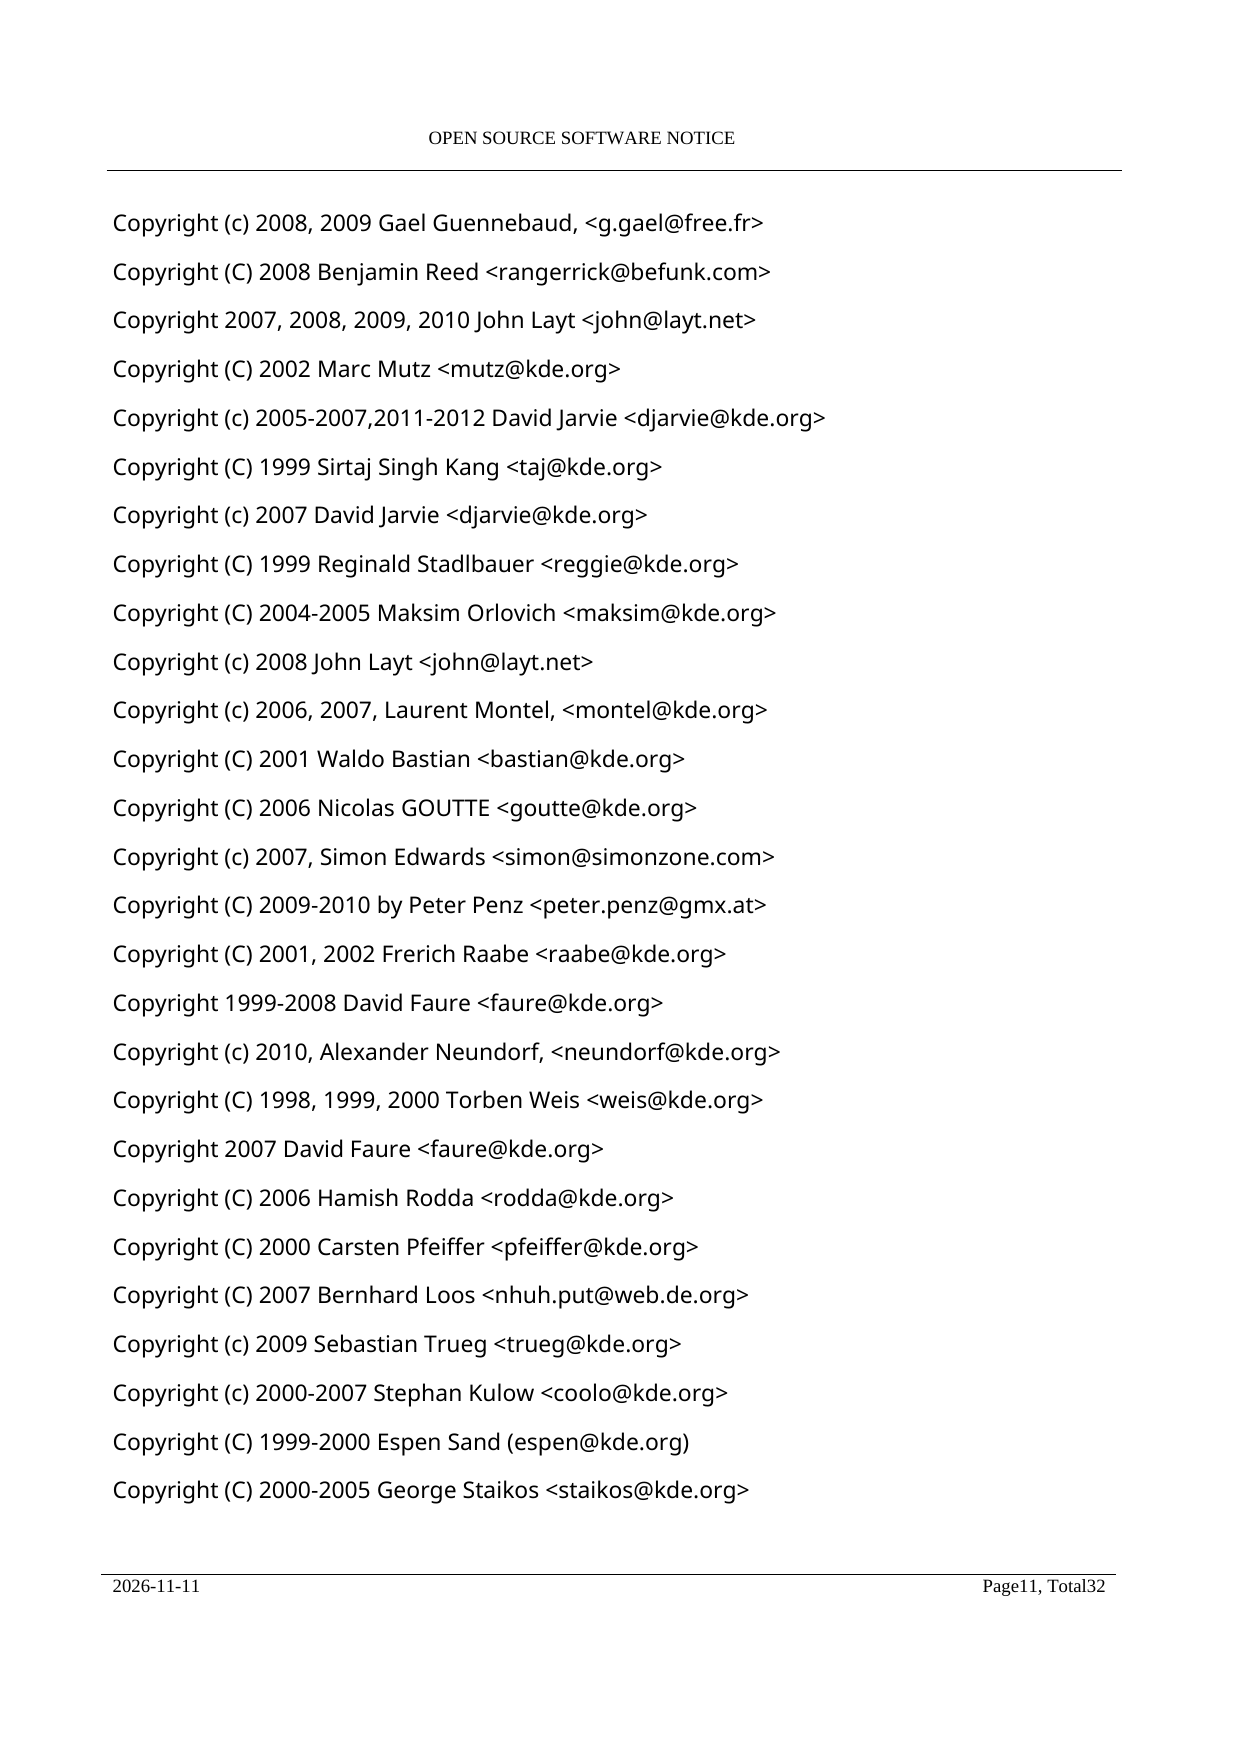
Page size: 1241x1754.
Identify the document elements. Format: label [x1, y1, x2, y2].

text [112, 206, 1128, 1555]
